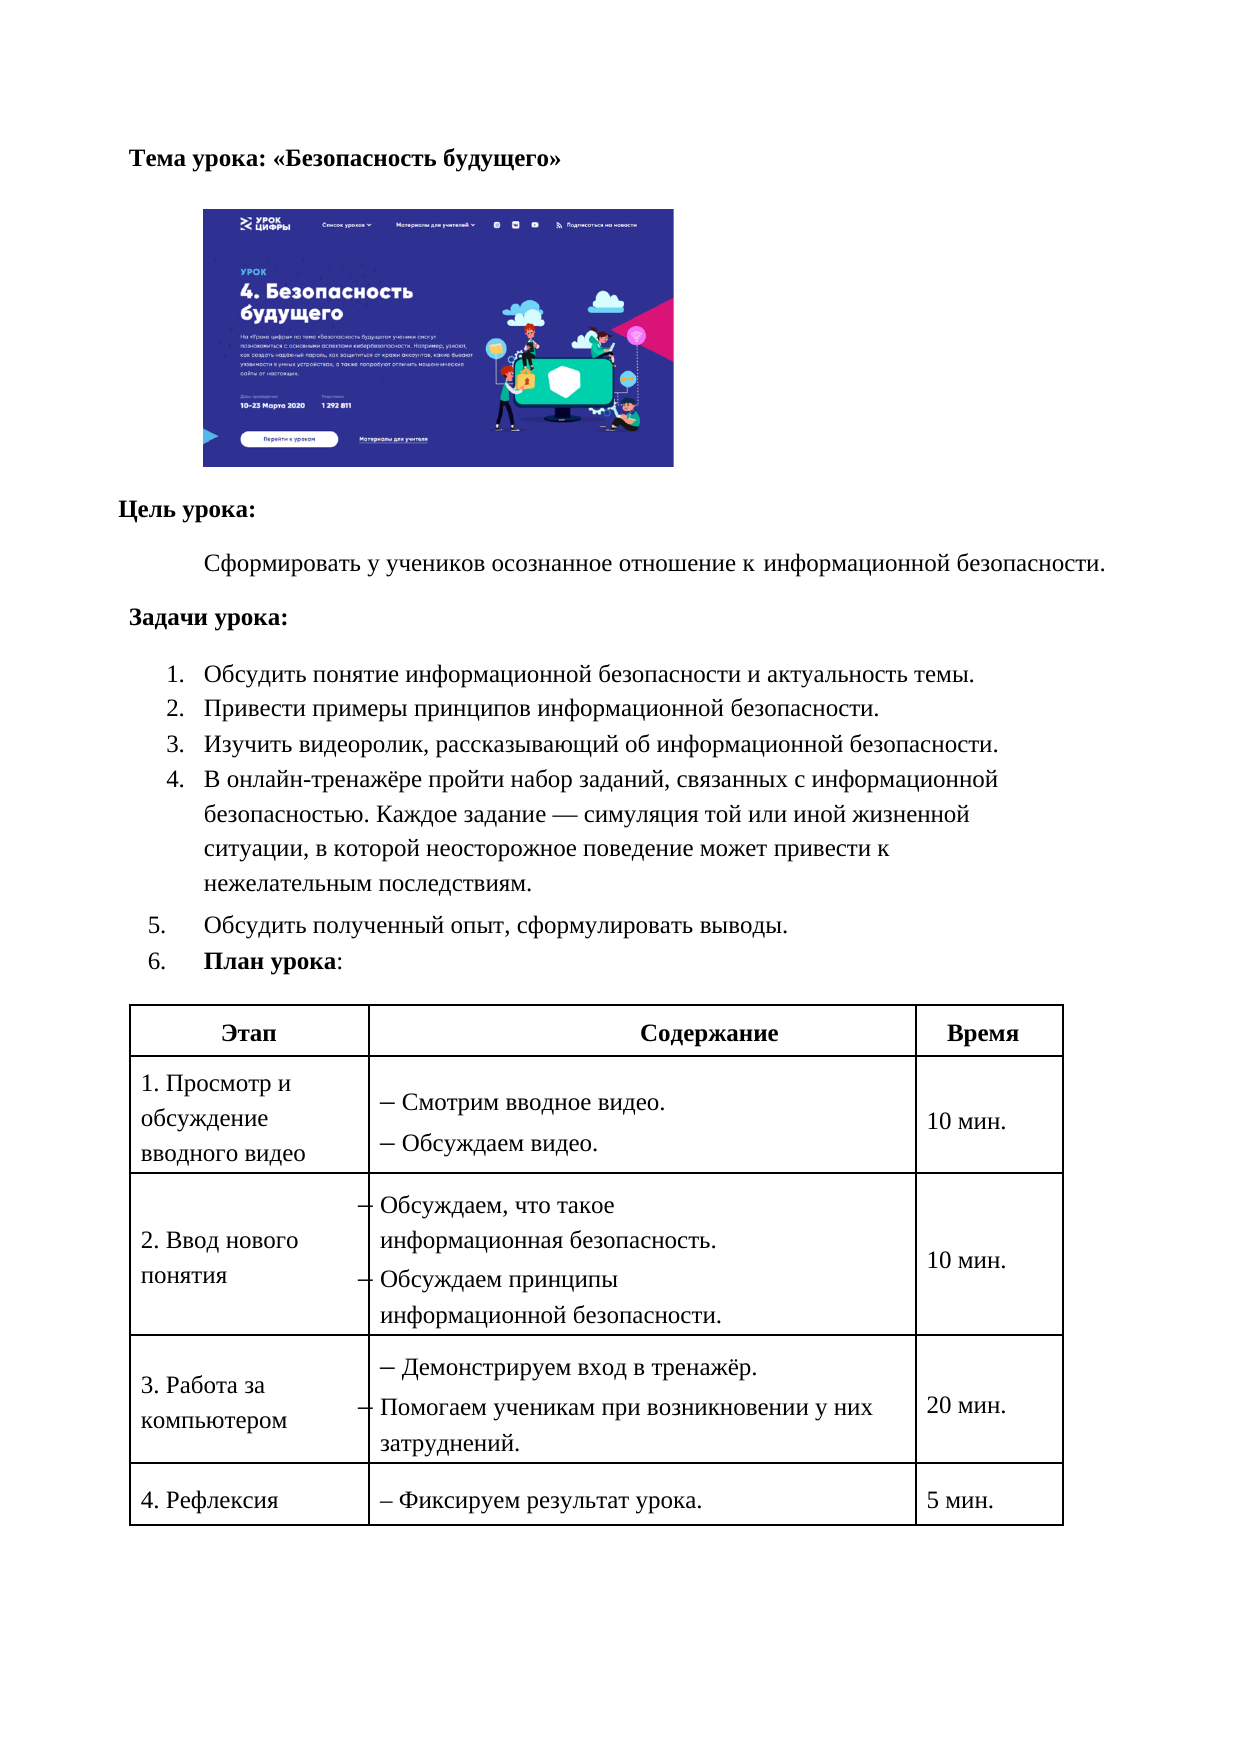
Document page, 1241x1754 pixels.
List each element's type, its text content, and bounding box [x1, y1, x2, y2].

table_cell Смотрим вводное видео. Обсуждаем видео. [370, 1057, 915, 1172]
table_header Время [917, 1006, 1062, 1055]
list Привести примеры принципов информационной безопасности. [166, 693, 1152, 722]
picture [201, 209, 673, 465]
table_header Этап [131, 1006, 368, 1055]
list Обсудить полученный опыт, сформулировать выводы. [148, 910, 1152, 939]
table_cell – Фиксируем результат урока. [370, 1464, 915, 1524]
list В онлайн-тренажёре пройти набор заданий, связанных с информационной безопасностью. Каждое задание — симуляция той или иной жизненной ситуации, в которой неосторожное поведение может привести к нежелательным последствиям. [166, 764, 1047, 897]
table_header Содержание [370, 1006, 915, 1055]
table_cell 10 мин. [917, 1057, 1062, 1172]
list План урока: [148, 946, 1152, 975]
list Обсудить понятие информационной безопасности и актуальность темы. [166, 659, 1047, 687]
table_cell 20 мин. [917, 1336, 1062, 1462]
text Сформировать у учеников осознанное отношение к информационной безопасности. [129, 548, 1106, 576]
text Цель урока: [118, 494, 550, 523]
table_cell Обсуждаем, что такое информационная безопасность. Обсуждаем принципы информационной безопасности. [370, 1174, 915, 1334]
table_cell 2. Ввод нового понятия [131, 1174, 368, 1334]
text Задачи урока: [129, 602, 1152, 631]
table_cell 10 мин. [917, 1174, 1062, 1334]
table_cell 4. Рефлексия [131, 1464, 368, 1524]
table_cell 3. Работа за компьютером [131, 1336, 368, 1462]
table_cell Демонстрируем вход в тренажёр. Помогаем ученикам при возникновении у них затруднений. [370, 1336, 915, 1462]
list Изучить видеоролик, рассказывающий об информационной безопасности. [166, 729, 1047, 758]
table_cell 1. Просмотр и обсуждение вводного видео [131, 1057, 368, 1172]
table_cell 5 мин. [917, 1464, 1062, 1524]
text Тема урока: «Безопасность будущего» [129, 143, 899, 172]
